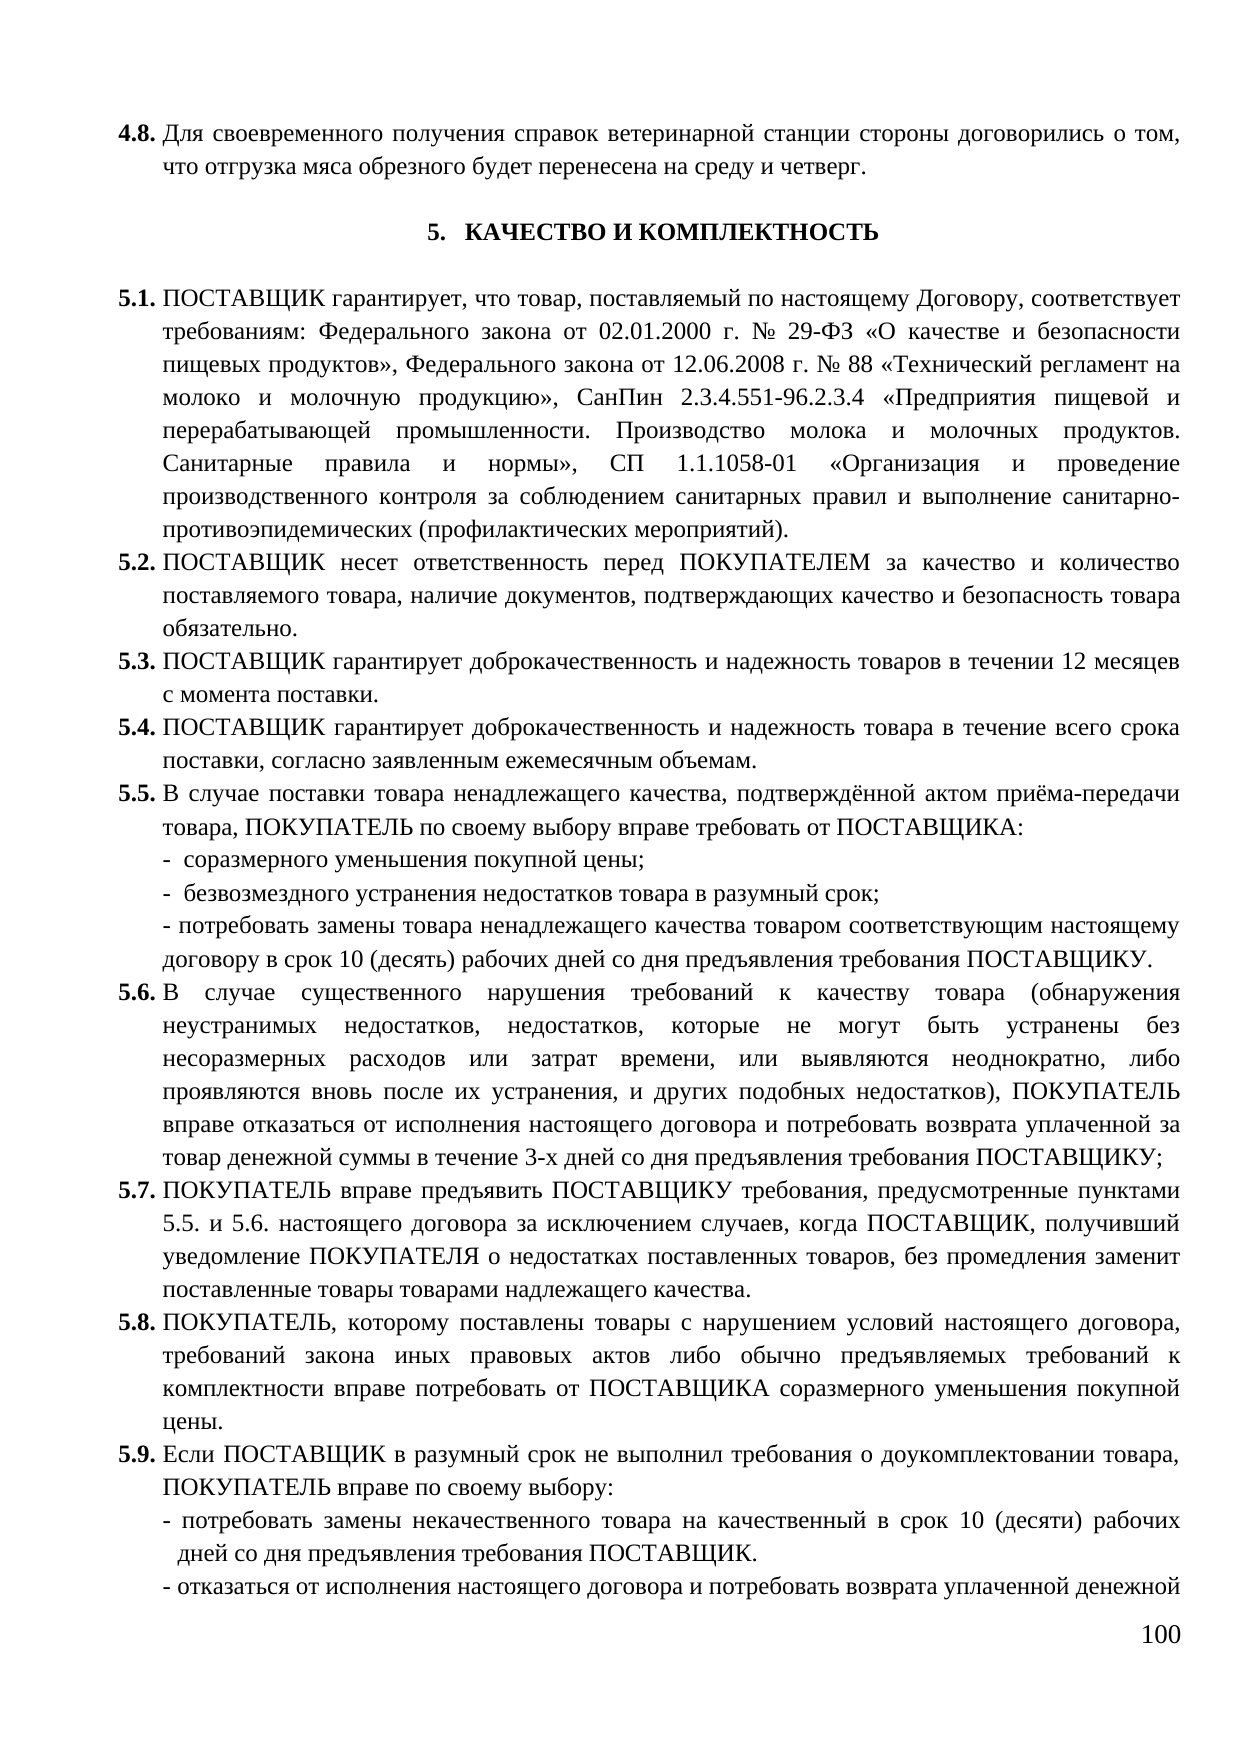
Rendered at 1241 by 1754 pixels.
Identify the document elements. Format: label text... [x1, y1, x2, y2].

list В случае поставки товара ненадлежащего качества, подтверждённой актом приёма-передачи товара, ПОКУПАТЕЛЬ по своему выбору вправе требовать от ПОСТАВЩИКА: [118, 778, 1181, 840]
list ПОКУПАТЕЛЬ, которому поставлены товары с нарушением условий настоящего договора, требований закона иных правовых актов либо обычно предъявляемых требований к комплектности вправе потребовать от ПОСТАВЩИКА соразмерного уменьшения покупной цены. [118, 1307, 1181, 1435]
text - безвозмездного устранения недостатков товара в разумный срок; [162, 878, 1181, 906]
list ПОСТАВЩИК гарантирует, что товар, поставляемый по настоящему Договору, соответствует требованиям: Федерального закона от 02.01.2000 г. № 29-ФЗ «О качестве и безопасности пищевых продуктов», Федерального закона от 12.06.2008 г. № 88 «Технический регламент на молоко и молочную продукцию», СанПин 2.3.4.551-96.2.3.4 «Предприятия пищевой и перерабатывающей промышленности. Производство молока и молочных продуктов. Санитарные правила и нормы», СП 1.1.1058-01 «Организация и проведение производственного контроля за соблюдением санитарных правил и выполнение санитарно-противоэпидемических (профилактических мероприятий). [118, 283, 1181, 543]
list Для своевременного получения справок ветеринарной станции стороны договорились о том, что отгрузка мяса обрезного будет перенесена на среду и четверг. [118, 118, 1181, 180]
list ПОСТАВЩИК гарантирует доброкачественность и надежность товаров в течении 12 месяцев с момента поставки. [118, 646, 1181, 708]
text - соразмерного уменьшения покупной цены; [162, 844, 1181, 873]
list ПОКУПАТЕЛЬ вправе предъявить ПОСТАВЩИКУ требования, предусмотренные пунктами 5.5. и 5.6. настоящего договора за исключением случаев, когда ПОСТАВЩИК, получивший уведомление ПОКУПАТЕЛЯ о недостатках поставленных товаров, без промедления заменит поставленные товары товарами надлежащего качества. [118, 1175, 1181, 1303]
list В случае существенного нарушения требований к качеству товара (обнаружения неустранимых недостатков, недостатков, которые не могут быть устранены без несоразмерных расходов или затрат времени, или выявляются неоднократно, либо проявляются вновь после их устранения, и других подобных недостатков), ПОКУПАТЕЛЬ вправе отказаться от исполнения настоящего договора и потребовать возврата уплаченной за товар денежной суммы в течение 3-х дней со дня предъявления требования ПОСТАВЩИКУ; [118, 977, 1181, 1171]
list ПОСТАВЩИК несет ответственность перед ПОКУПАТЕЛЕМ за качество и количество поставляемого товара, наличие документов, подтверждающих качество и безопасность товара обязательно. [118, 547, 1181, 642]
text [162, 1571, 1181, 1600]
text - потребовать замены некачественного товара на качественный в срок 10 (десяти) рабочих дней со дня предъявления требования ПОСТАВЩИК. [162, 1505, 1181, 1567]
list КАЧЕСТВО И КОМПЛЕКТНОСТЬ [125, 217, 1181, 246]
list ПОСТАВЩИК гарантирует доброкачественность и надежность товара в течение всего срока поставки, согласно заявленным ежемесячным объемам. [118, 712, 1181, 774]
text - потребовать замены товара ненадлежащего качества товаром соответствующим настоящему договору в срок 10 (десять) рабочих дней со дня предъявления требования ПОСТАВЩИКУ. [162, 911, 1181, 972]
list Если ПОСТАВЩИК в разумный срок не выполнил требования о доукомплектовании товара, ПОКУПАТЕЛЬ вправе по своему выбору: [118, 1439, 1181, 1501]
